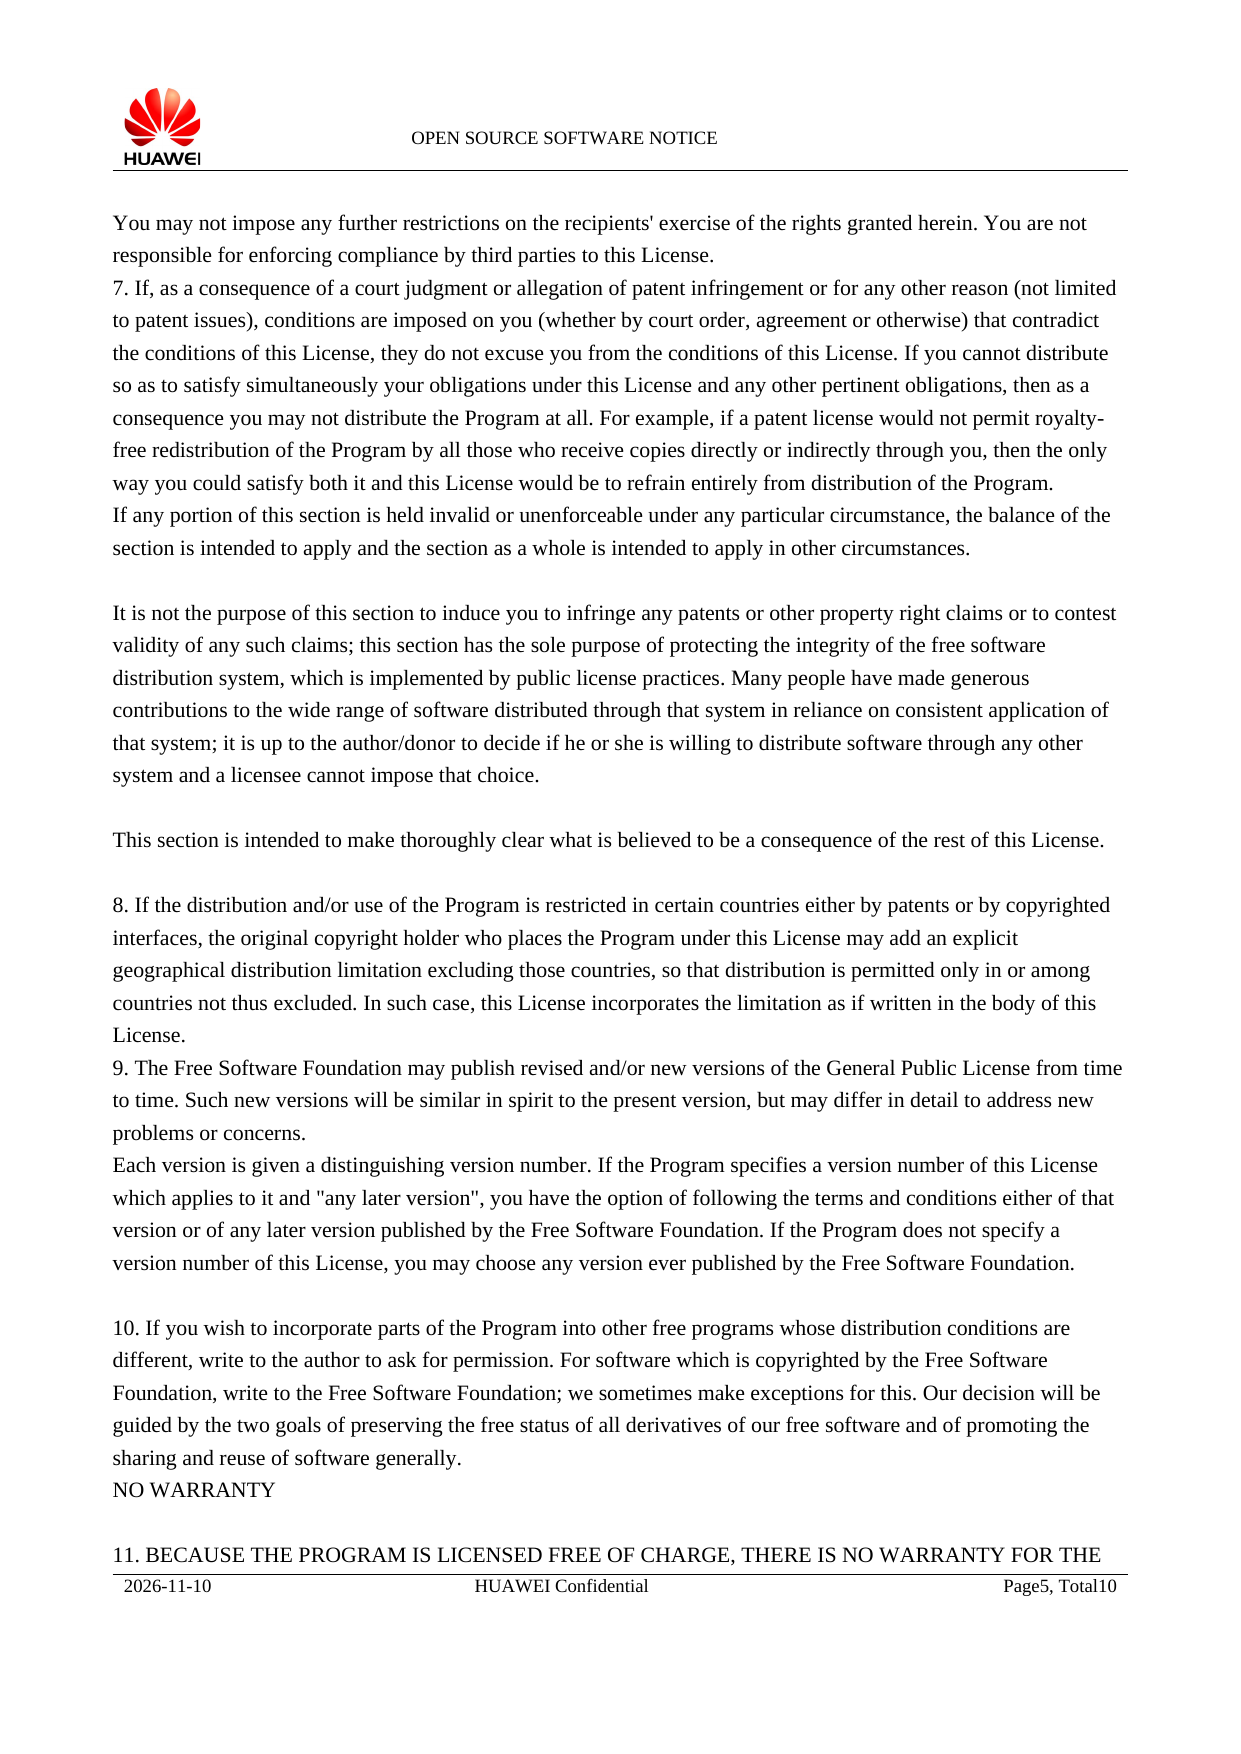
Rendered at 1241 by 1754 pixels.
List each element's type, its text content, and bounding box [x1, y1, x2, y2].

picture [124, 88, 201, 165]
